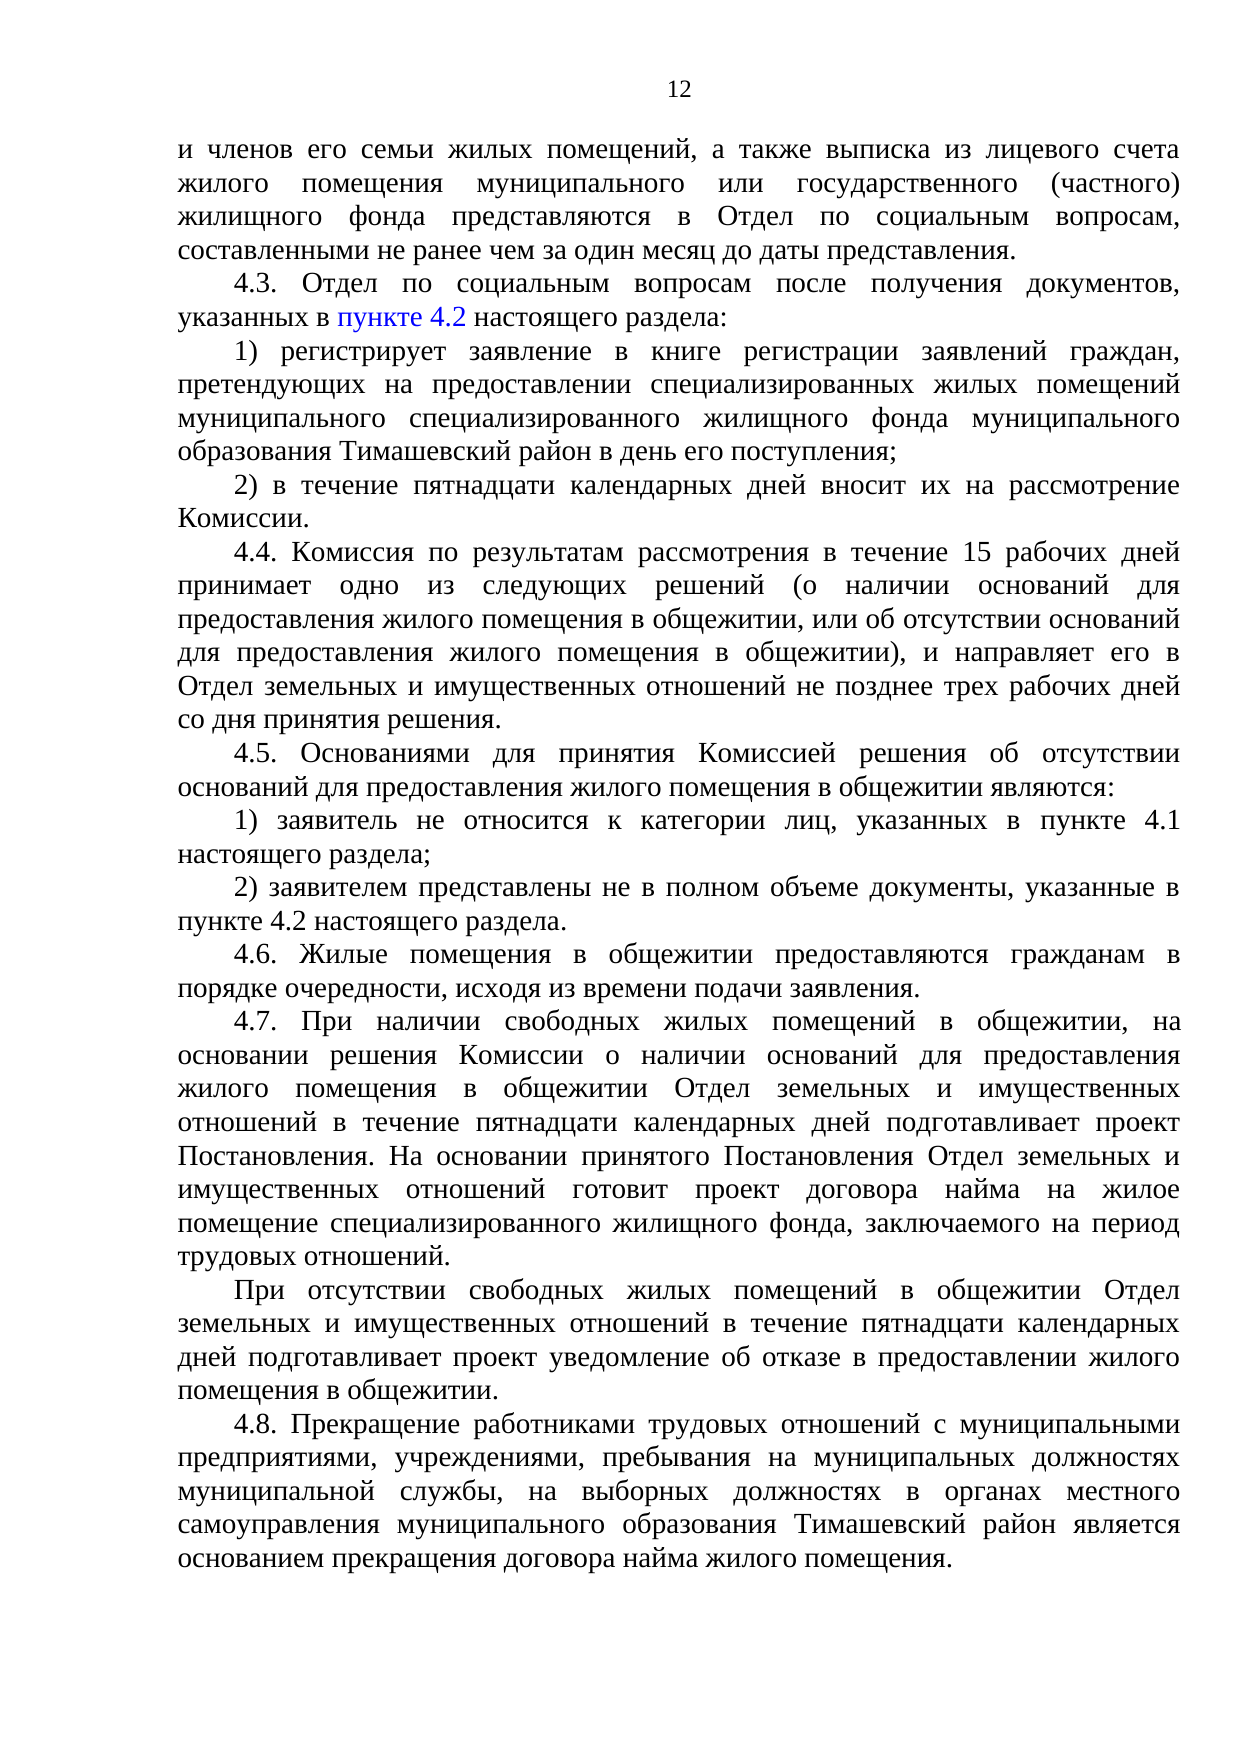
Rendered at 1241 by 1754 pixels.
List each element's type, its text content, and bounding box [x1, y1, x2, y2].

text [177, 131, 1181, 266]
text 4.4. Комиссия по результатам рассмотрения в течение 15 рабочих дней принимает одно из следующих решений (о наличии оснований для предоставления жилого помещения в общежитии, или об отсутствии оснований для предоставления жилого помещения в общежитии), и направляет его в Отдел земельных и имущественных отношений не позднее трех рабочих дней со дня принятия решения. [177, 534, 1181, 735]
text 1) регистрирует заявление в книге регистрации заявлений граждан, претендующих на предоставлении специализированных жилых помещений муниципального специализированного жилищного фонда муниципального образования Тимашевский район в день его поступления; [177, 333, 1181, 467]
text 1) заявитель не относится к категории лиц, указанных в пункте 4.1 настоящего раздела; [177, 802, 1181, 869]
text 2) в течение пятнадцати календарных дней вносит их на рассмотрение Комиссии. [177, 467, 1181, 534]
text 2) заявителем представлены не в полном объеме документы, указанные в пункте 4.2 настоящего раздела. [177, 869, 1181, 936]
text При отсутствии свободных жилых помещений в общежитии Отдел земельных и имущественных отношений в течение пятнадцати календарных дней подготавливает проект уведомление об отказе в предоставлении жилого помещения в общежитии. [177, 1272, 1181, 1406]
text 4.6. Жилые помещения в общежитии предоставляются гражданам в порядке очередности, исходя из времени подачи заявления. [177, 936, 1181, 1003]
text 4.7. При наличии свободных жилых помещений в общежитии, на основании решения Комиссии о наличии оснований для предоставления жилого помещения в общежитии Отдел земельных и имущественных отношений в течение пятнадцати календарных дней подготавливает проект Постановления. На основании принятого Постановления Отдел земельных и имущественных отношений готовит проект договора найма на жилое помещение специализированного жилищного фонда, заключаемого на период трудовых отношений. [177, 1003, 1181, 1272]
text 4.8. Прекращение работниками трудовых отношений с муниципальными предприятиями, учреждениями, пребывания на муниципальных должностях муниципальной службы, на выборных должностях в органах местного самоуправления муниципального образования Тимашевский район является основанием прекращения договора найма жилого помещения. [177, 1406, 1181, 1574]
text 4.3. Отдел по социальным вопросам после получения документов, указанных в пункте 4.2 настоящего раздела: [177, 266, 1181, 333]
text 4.5. Основаниями для принятия Комиссией решения об отсутствии оснований для предоставления жилого помещения в общежитии являются: [177, 735, 1181, 802]
